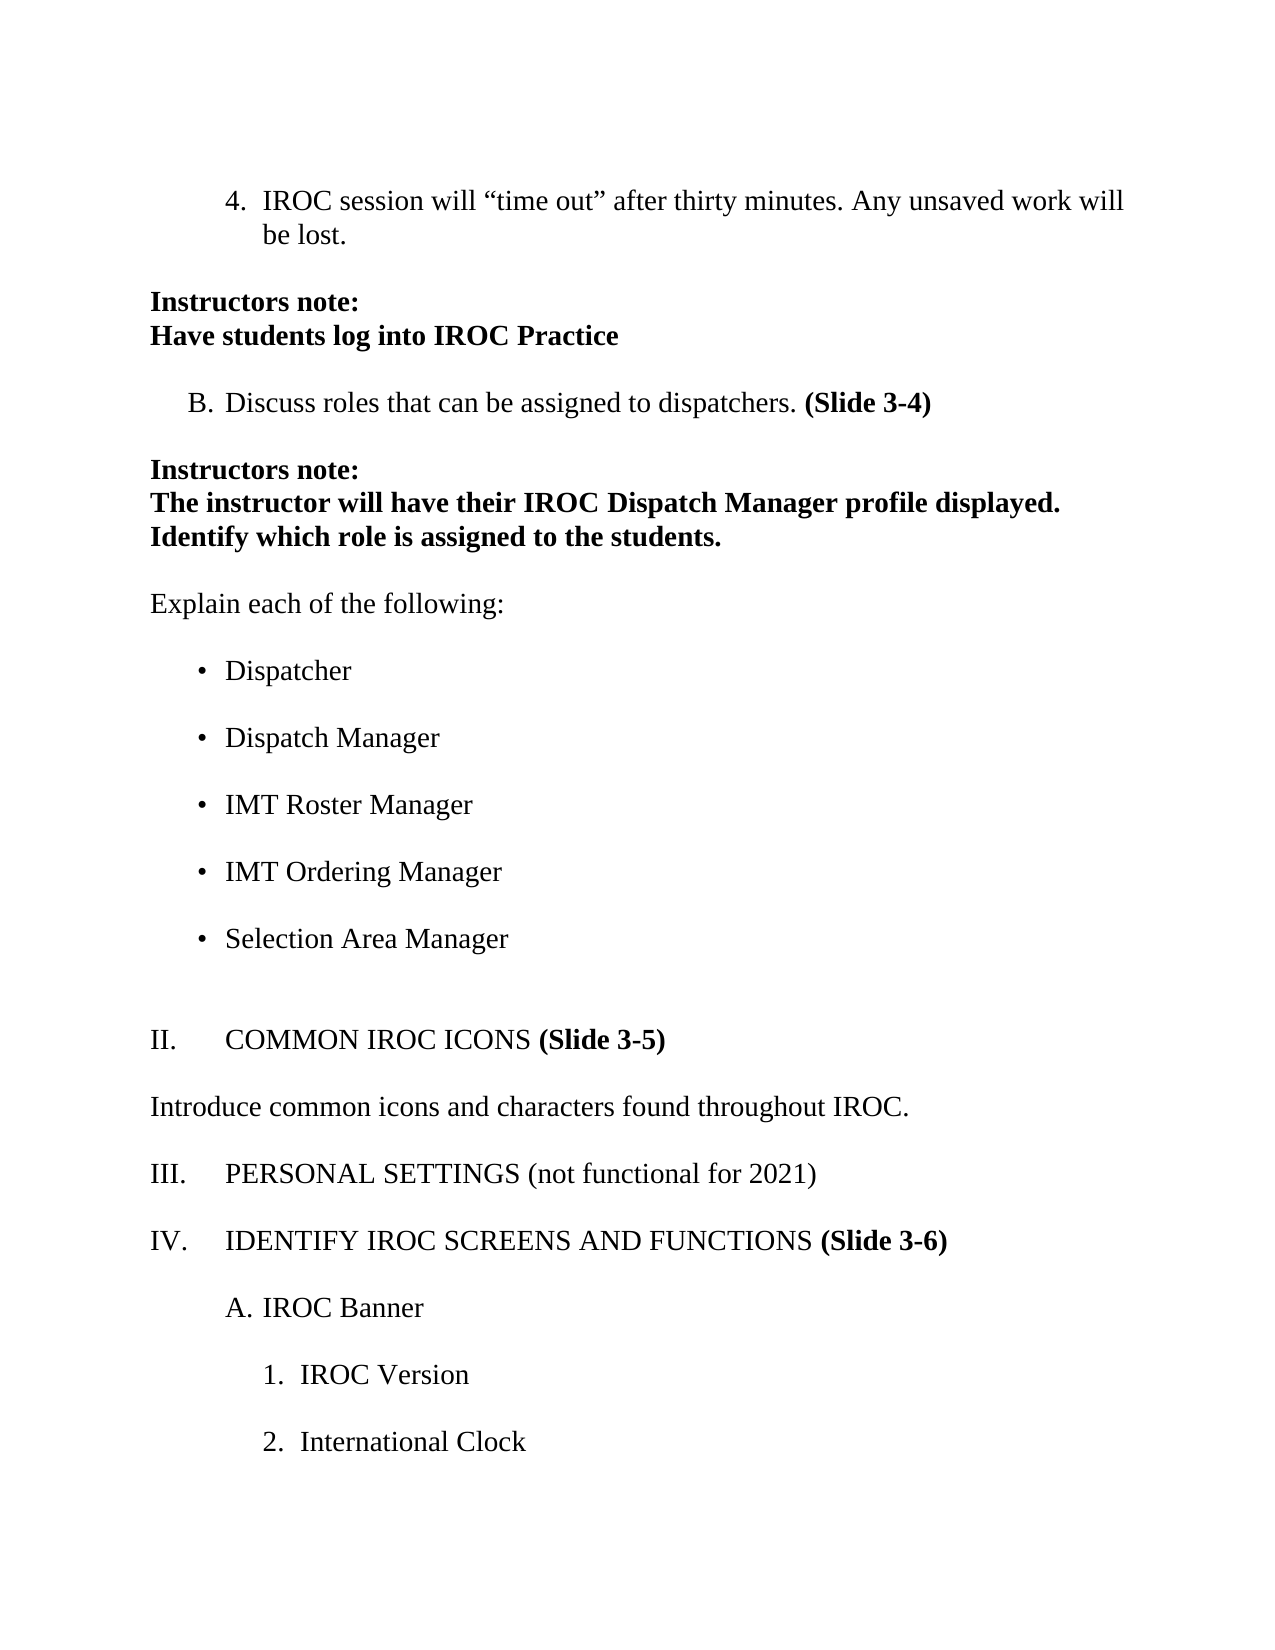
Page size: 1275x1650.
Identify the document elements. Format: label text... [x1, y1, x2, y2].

text Instructors note: [150, 452, 1125, 485]
text • IMT Roster Manager [197, 787, 1125, 821]
list Discuss roles that can be assigned to dispatchers. (Slide 3-4) [187, 385, 1125, 418]
text • Selection Area Manager [197, 921, 1125, 955]
list IROC session will “time out” after thirty minutes. Any unsaved work will be lost. [225, 183, 1125, 251]
text • Dispatcher [197, 653, 1125, 687]
text IV. IDENTIFY IROC SCREENS AND FUNCTIONS (Slide 3-6) [150, 1223, 1125, 1257]
text Identify which role is assigned to the students. [150, 519, 1125, 552]
text III. PERSONAL SETTINGS (not functional for 2021) [150, 1156, 1125, 1190]
text II. COMMON IROC ICONS (Slide 3-5) [150, 1022, 1125, 1056]
text • Dispatch Manager [197, 720, 1125, 754]
text • IMT Ordering Manager [197, 854, 1125, 888]
text The instructor will have their IROC Dispatch Manager profile displayed. [150, 485, 1125, 519]
text Explain each of the following: [150, 586, 1125, 619]
list International Clock [262, 1424, 1125, 1458]
list IROC Version [262, 1357, 1125, 1391]
text Have students log into IROC Practice [150, 318, 1125, 351]
text Instructors note: [150, 284, 1125, 318]
list IROC Banner [225, 1290, 1125, 1324]
text Introduce common icons and characters found throughout IROC. [150, 1089, 1125, 1123]
